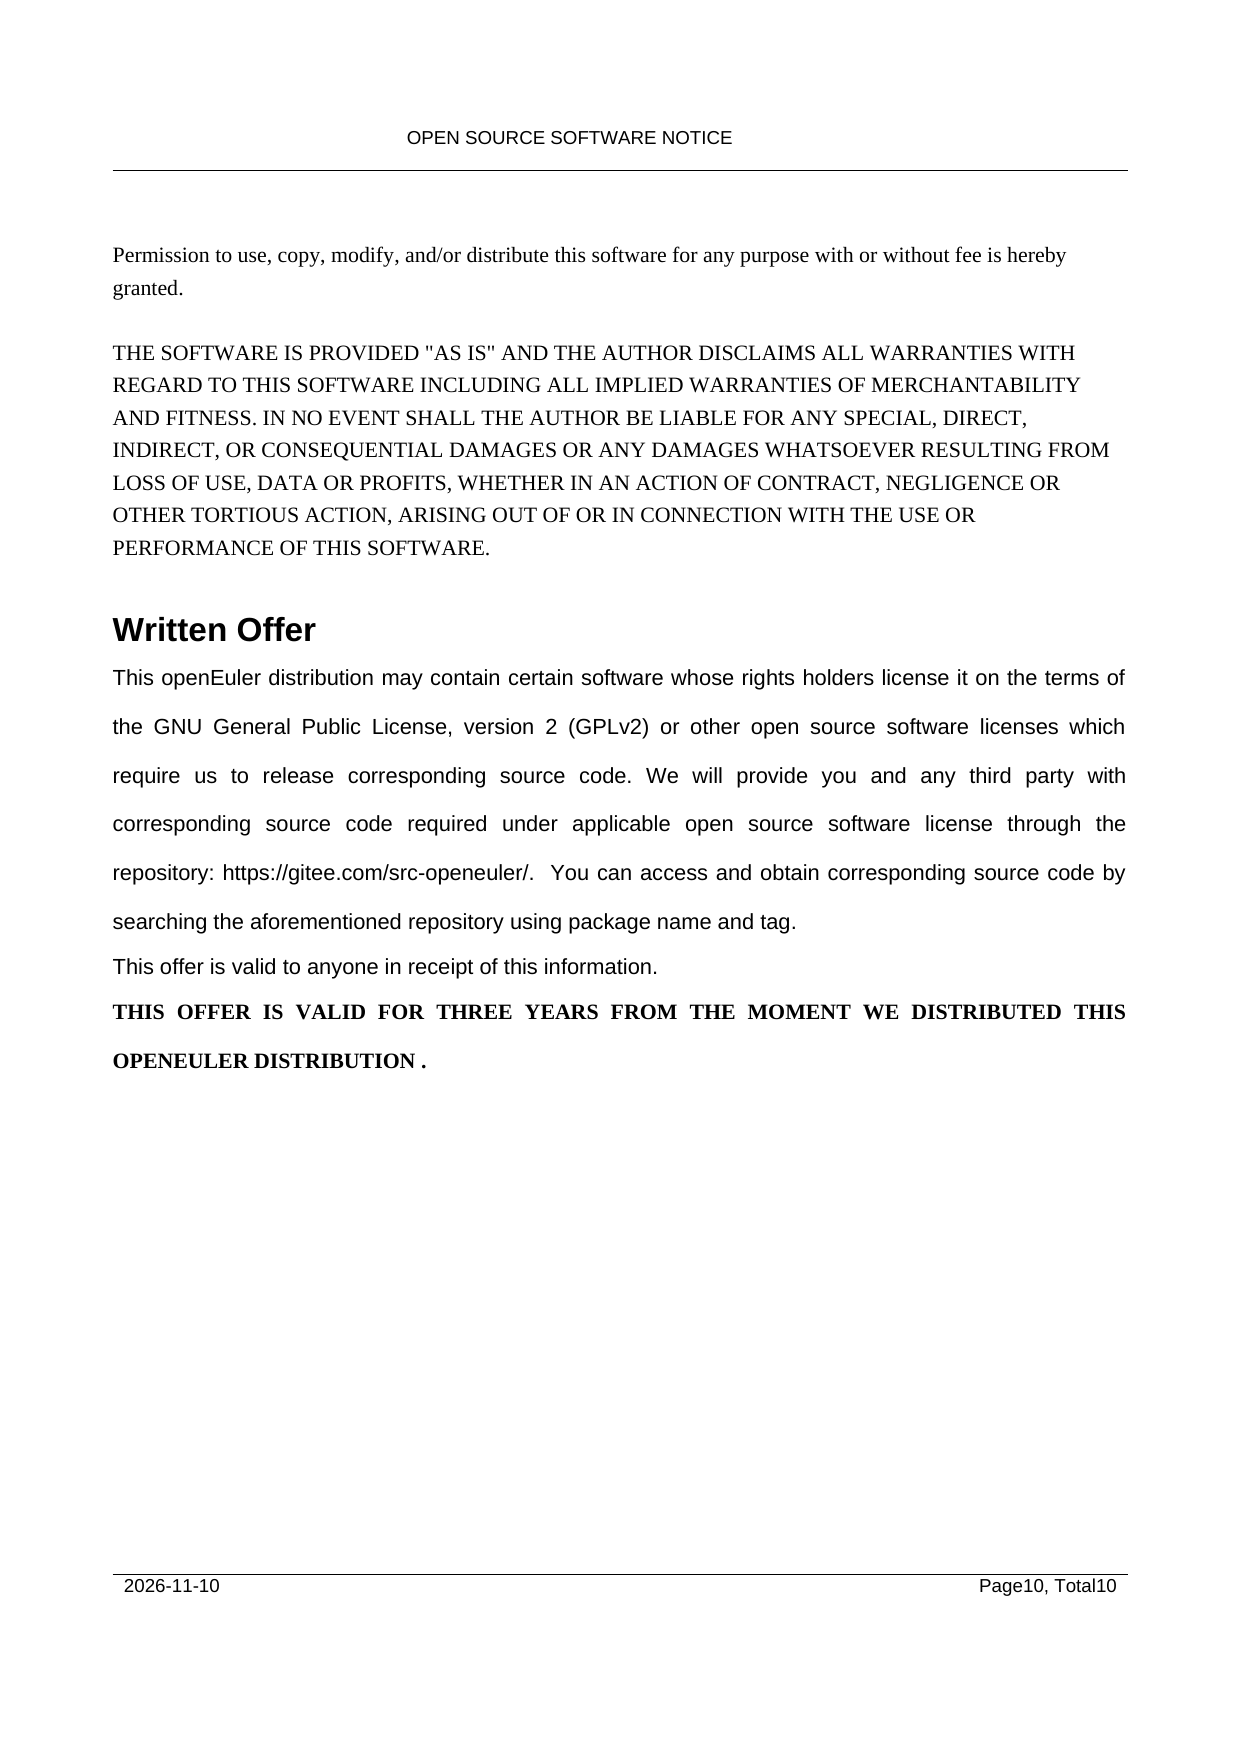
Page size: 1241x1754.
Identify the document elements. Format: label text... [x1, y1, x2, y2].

text Written Offer [112, 596, 1128, 661]
text THIS OFFER IS VALID FOR THREE YEARS FROM THE MOMENT WE DISTRIBUTED THIS OPENEULER DISTRIBUTION . [112, 995, 1128, 1077]
text This openEuler distribution may contain certain software whose rights holders license it on the terms of the GNU General Public License, version 2 (GPLv2) or other open source software licenses which require us to release corresponding source code. We will provide you and any third party with corresponding source code required under applicable open source software license through the repository: https://gitee.com/src-openeuler/. You can access and obtain corresponding source code by searching the aforementioned repository using package name and tag. [112, 661, 1128, 938]
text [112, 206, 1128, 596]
text This offer is valid to anyone in receipt of this information. [112, 950, 1128, 983]
